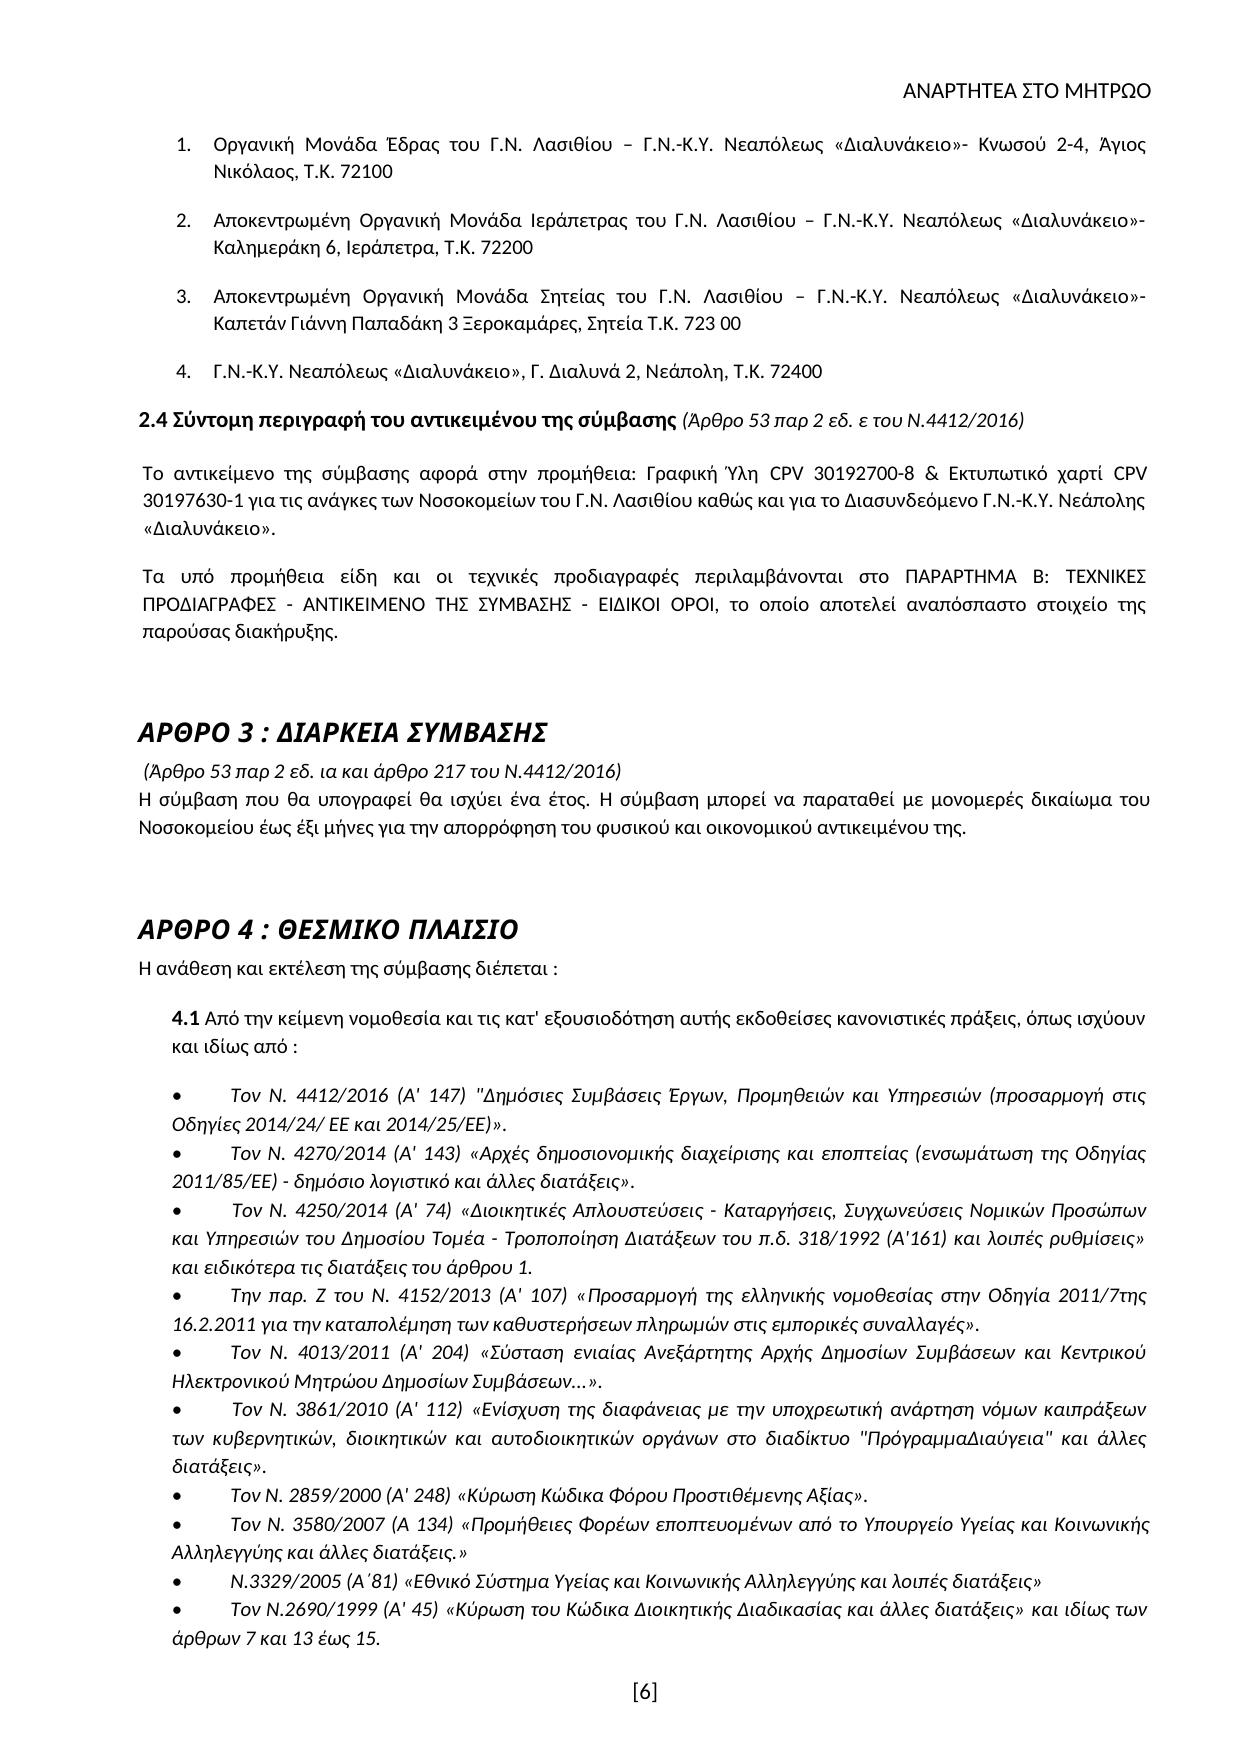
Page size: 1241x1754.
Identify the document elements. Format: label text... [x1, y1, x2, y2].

list Αποκεντρωμένη Οργανική Μονάδα Ιεράπετρας του Γ.Ν. Λασιθίου – Γ.Ν.-Κ.Υ. Νεαπόλεως «Διαλυνάκειο»- Καλημεράκη 6, Ιεράπετρα, Τ.Κ. 72200 [176, 205, 1147, 260]
list Τον Ν. 4270/2014 (Α' 143) «Αρχές δημοσιονομικής διαχείρισης και εποπτείας (ενσωμάτωση της Οδηγίας 2011/85/ΕΕ) - δημόσιο λογιστικό και άλλες διατάξεις». [172, 1137, 1147, 1194]
text Η ανάθεση και εκτέλεση της σύμβασης διέπεται : [138, 953, 1151, 981]
list Γ.Ν.-Κ.Υ. Νεαπόλεως «Διαλυνάκειο», Γ. Διαλυνά 2, Νεάπολη, Τ.Κ. 72400 [176, 357, 1147, 384]
text (Άρθρο 53 παρ 2 εδ. ια και άρθρο 217 του Ν.4412/2016) [138, 756, 1151, 784]
text 2.4 Σύντομη περιγραφή του αντικειμένου της σύμβασης (Άρθρο 53 παρ 2 εδ. ε του Ν.4412/2016) [138, 405, 1151, 433]
text Τα υπό προμήθεια είδη και οι τεχνικές προδιαγραφές περιλαμβάνονται στο ΠΑΡΑΡΤΗΜΑ Β: ΤΕΧΝΙΚΕΣ ΠΡΟΔΙΑΓΡΑΦΕΣ - ΑΝΤΙΚΕΙΜΕΝΟ ΤΗΣ ΣΥΜΒΑΣΗΣ - ΕΙΔΙΚΟΙ ΟΡΟΙ, το οποίο αποτελεί αναπόσπαστο στοιχείο της παρούσας διακήρυξης. [142, 562, 1147, 644]
subtitle ΑΡΘΡΟ 4 : ΘΕΣΜΙΚΟ ΠΛΑΙΣΙΟ [138, 910, 1151, 947]
text Το αντικείμενο της σύμβασης αφορά στην προμήθεια: Γραφική Ύλη CPV 30192700-8 & Εκτυπωτικό χαρτί CPV 30197630-1 για τις ανάγκες των Νοσοκομείων του Γ.Ν. Λασιθίου καθώς και για το Διασυνδεόμενο Γ.Ν.-Κ.Υ. Νεάπολης «Διαλυνάκειο». [142, 458, 1147, 541]
list Τον Ν.2690/1999 (Α' 45) «Κύρωση του Κώδικα Διοικητικής Διαδικασίας και άλλες διατάξεις» και ιδίως των άρθρων 7 και 13 έως 15. [172, 1594, 1147, 1651]
list Αποκεντρωμένη Οργανική Μονάδα Σητείας του Γ.Ν. Λασιθίου – Γ.Ν.-Κ.Υ. Νεαπόλεως «Διαλυνάκειο»- Καπετάν Γιάννη Παπαδάκη 3 Ξεροκαμάρες, Σητεία Τ.Κ. 723 00 [176, 281, 1147, 336]
list Ν.3329/2005 (Α΄81) «Εθνικό Σύστημα Υγείας και Κοινωνικής Αλληλεγγύης και λοιπές διατάξεις» [172, 1565, 1151, 1594]
list Την παρ. Ζ του Ν. 4152/2013 (Α' 107) «Προσαρμογή της ελληνικής νομοθεσίας στην Οδηγία 2011/7της 16.2.2011 για την καταπολέμηση των καθυστερήσεων πληρωμών στις εμπορικές συναλλαγές». [172, 1280, 1147, 1337]
text 4.1 Από την κείμενη νομοθεσία και τις κατ' εξουσιοδότηση αυτής εκδοθείσες κανονιστικές πράξεις, όπως ισχύουν και ιδίως από : [172, 1002, 1147, 1059]
list Τον Ν. 4250/2014 (Α' 74) «Διοικητικές Απλουστεύσεις - Καταργήσεις, Συγχωνεύσεις Νομικών Προσώπων και Υπηρεσιών του Δημοσίου Τομέα - Τροποποίηση Διατάξεων του π.δ. 318/1992 (Α'161) και λοιπές ρυθμίσεις» και ειδικότερα τις διατάξεις του άρθρου 1. [172, 1194, 1147, 1280]
text Η σύμβαση που θα υπογραφεί θα ισχύει ένα έτος. Η σύμβαση μπορεί να παραταθεί με μονομερές δικαίωμα του Νοσοκομείου έως έξι μήνες για την απορρόφηση του φυσικού και οικονομικού αντικειμένου της. [138, 784, 1151, 840]
list Τον Ν. 4013/2011 (Α' 204) «Σύσταση ενιαίας Ανεξάρτητης Αρχής Δημοσίων Συμβάσεων και Κεντρικού Ηλεκτρονικού Μητρώου Δημοσίων Συμβάσεων...». [172, 1337, 1147, 1394]
list Τον Ν. 2859/2000 (Α' 248) «Κύρωση Κώδικα Φόρου Προστιθέμενης Αξίας». [172, 1480, 1151, 1508]
list Οργανική Μονάδα Έδρας του Γ.Ν. Λασιθίου – Γ.Ν.-Κ.Υ. Νεαπόλεως «Διαλυνάκειο»- Κνωσού 2-4, Άγιος Νικόλαος, Τ.Κ. 72100 [176, 129, 1147, 184]
list Τον Ν. 4412/2016 (Α' 147) "Δημόσιες Συμβάσεις Έργων, Προμηθειών και Υπηρεσιών (προσαρμογή στις Οδηγίες 2014/24/ ΕΕ και 2014/25/ΕΕ)». [172, 1080, 1147, 1137]
subtitle ΑΡΘΡΟ 3 : ΔΙΑΡΚΕΙΑ ΣΥΜΒΑΣΗΣ [138, 714, 1151, 751]
list Τον Ν. 3580/2007 (Α 134) «Προμήθειες Φορέων εποπτευομένων από το Υπουργείο Υγείας και Κοινωνικής Αλληλεγγύης και άλλες διατάξεις.» [172, 1508, 1151, 1565]
list Τον Ν. 3861/2010 (Α' 112) «Ενίσχυση της διαφάνειας με την υποχρεωτική ανάρτηση νόμων καιπράξεων των κυβερνητικών, διοικητικών και αυτοδιοικητικών οργάνων στο διαδίκτυο "ΠρόγραμμαΔιαύγεια" και άλλες διατάξεις». [172, 1394, 1147, 1480]
